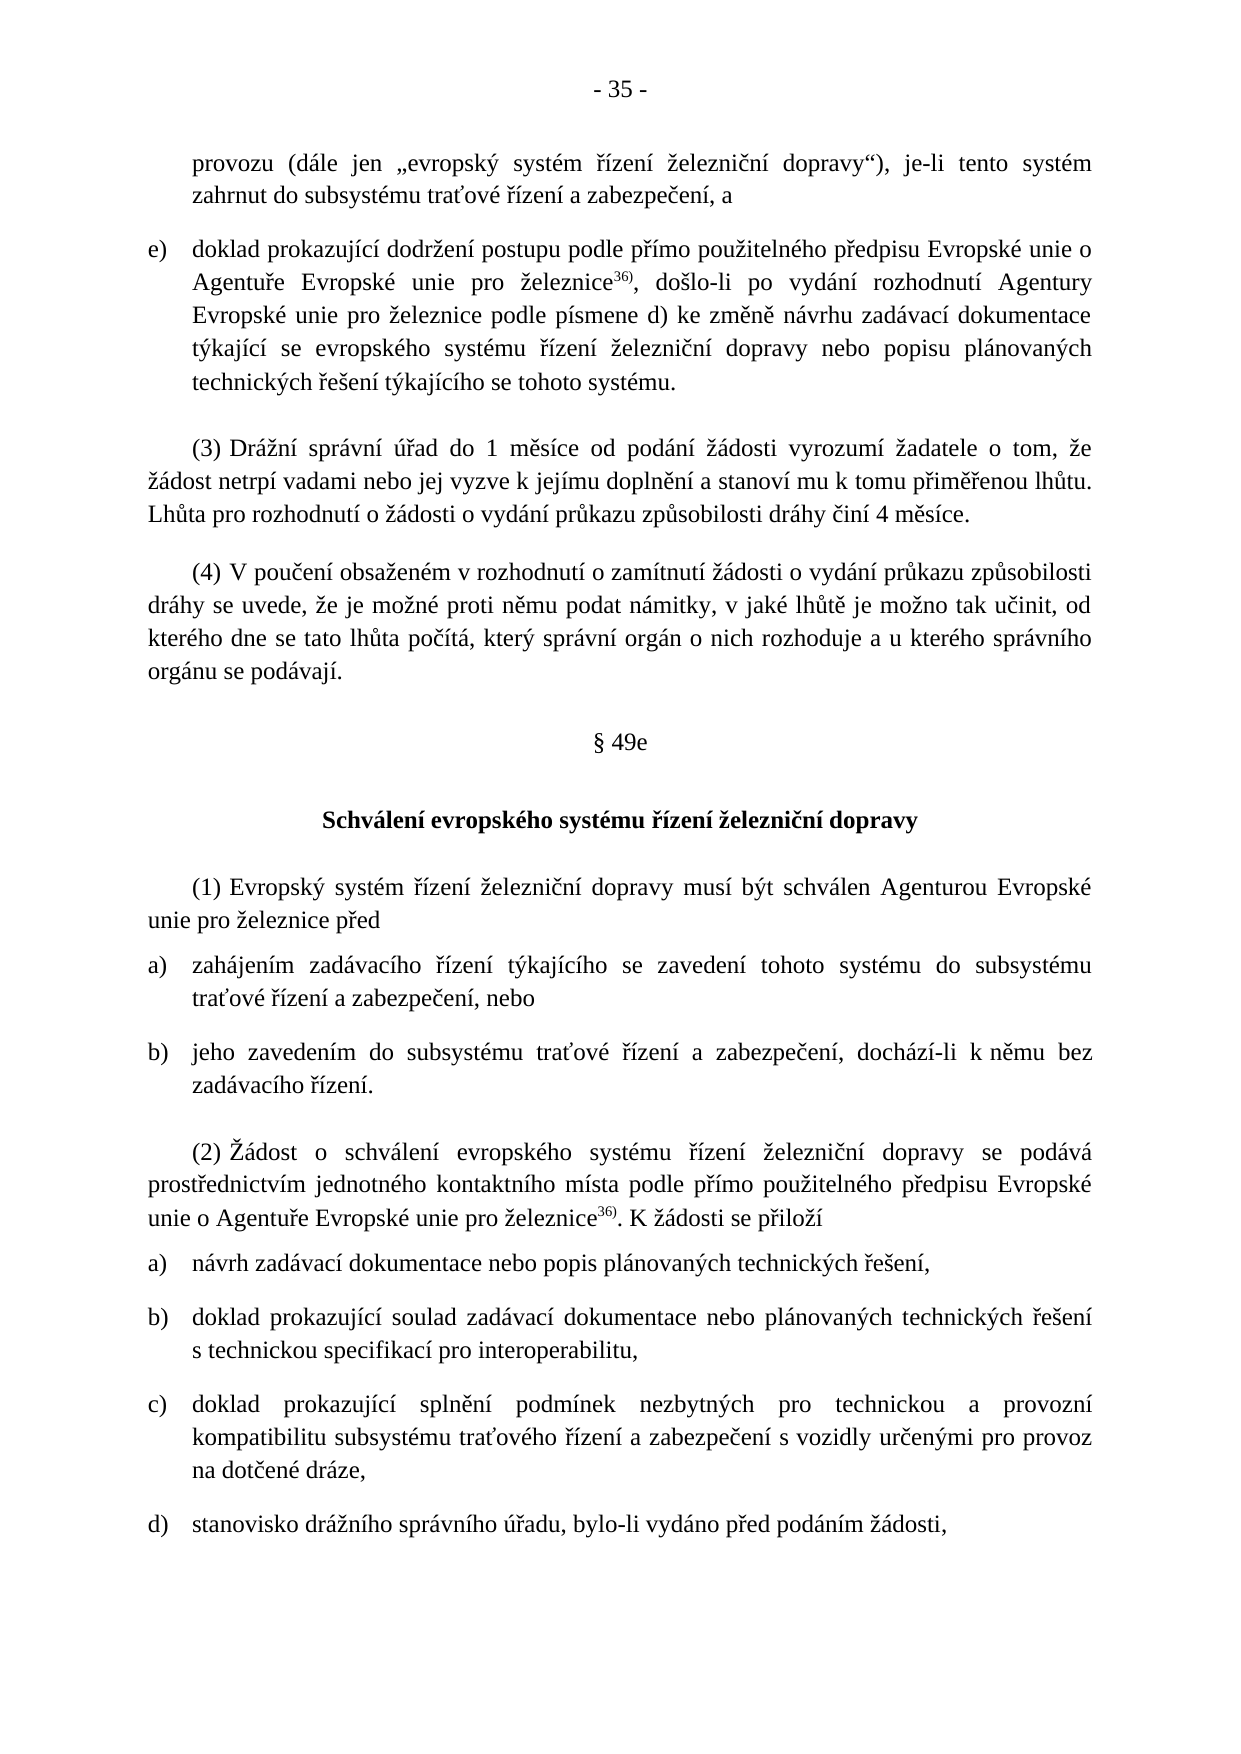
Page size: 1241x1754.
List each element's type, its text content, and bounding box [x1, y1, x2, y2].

text doklad prokazující dodržení postupu podle přímo použitelného předpisu Evropské unie o Agentuře Evropské unie pro železnice36), došlo-li po vydání rozhodnutí Agentury Evropské unie pro železnice podle písmene d) ke změně návrhu zadávací dokumentace týkající se evropského systému řízení železniční dopravy nebo popisu plánovaných technických řešení týkajícího se tohoto systému. [148, 234, 1093, 395]
text doklad prokazující soulad zadávací dokumentace nebo plánovaných technických řešení s technickou specifikací pro interoperabilitu, [148, 1302, 1093, 1364]
text zahájením zadávacího řízení týkajícího se zavedení tohoto systému do subsystému traťové řízení a zabezpečení, nebo [148, 950, 1093, 1012]
text V poučení obsaženém v rozhodnutí o zamítnutí žádosti o vydání průkazu způsobilosti dráhy se uvede, že je možné proti němu podat námitky, v jaké lhůtě je možno tak učinit, od kterého dne se tato lhůta počítá, který správní orgán o nich rozhoduje a u kterého správního orgánu se podávají. [148, 557, 1093, 685]
text jeho zavedením do subsystému traťové řízení a zabezpečení, dochází-li k němu bez zadávacího řízení. [148, 1037, 1093, 1099]
text návrh zadávací dokumentace nebo popis plánovaných technických řešení, [148, 1248, 1093, 1277]
text Drážní správní úřad do 1 měsíce od podání žádosti vyrozumí žadatele o tom, že žádost netrpí vadami nebo jej vyzve k jejímu doplnění a stanoví mu k tomu přiměřenou lhůtu. Lhůta pro rozhodnutí o žádosti o vydání průkazu způsobilosti dráhy činí 4 měsíce. [148, 433, 1093, 528]
text stanovisko drážního správního úřadu, bylo-li vydáno před podáním žádosti, [148, 1509, 1093, 1537]
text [148, 148, 1093, 209]
list Evropský systém řízení železniční dopravy musí být schválen Agenturou Evropské unie pro železnice před [148, 872, 1093, 933]
text doklad prokazující splnění podmínek nezbytných pro technickou a provozní kompatibilitu subsystému traťového řízení a zabezpečení s vozidly určenými pro provoz na dotčené dráze, [148, 1389, 1093, 1484]
text § 49e [148, 727, 1093, 755]
text Schválení evropského systému řízení železniční dopravy [148, 805, 1093, 834]
text Žádost o schválení evropského systému řízení železniční dopravy se podává prostřednictvím jednotného kontaktního místa podle přímo použitelného předpisu Evropské unie o Agentuře Evropské unie pro železnice36). K žádosti se přiloží [148, 1137, 1093, 1231]
